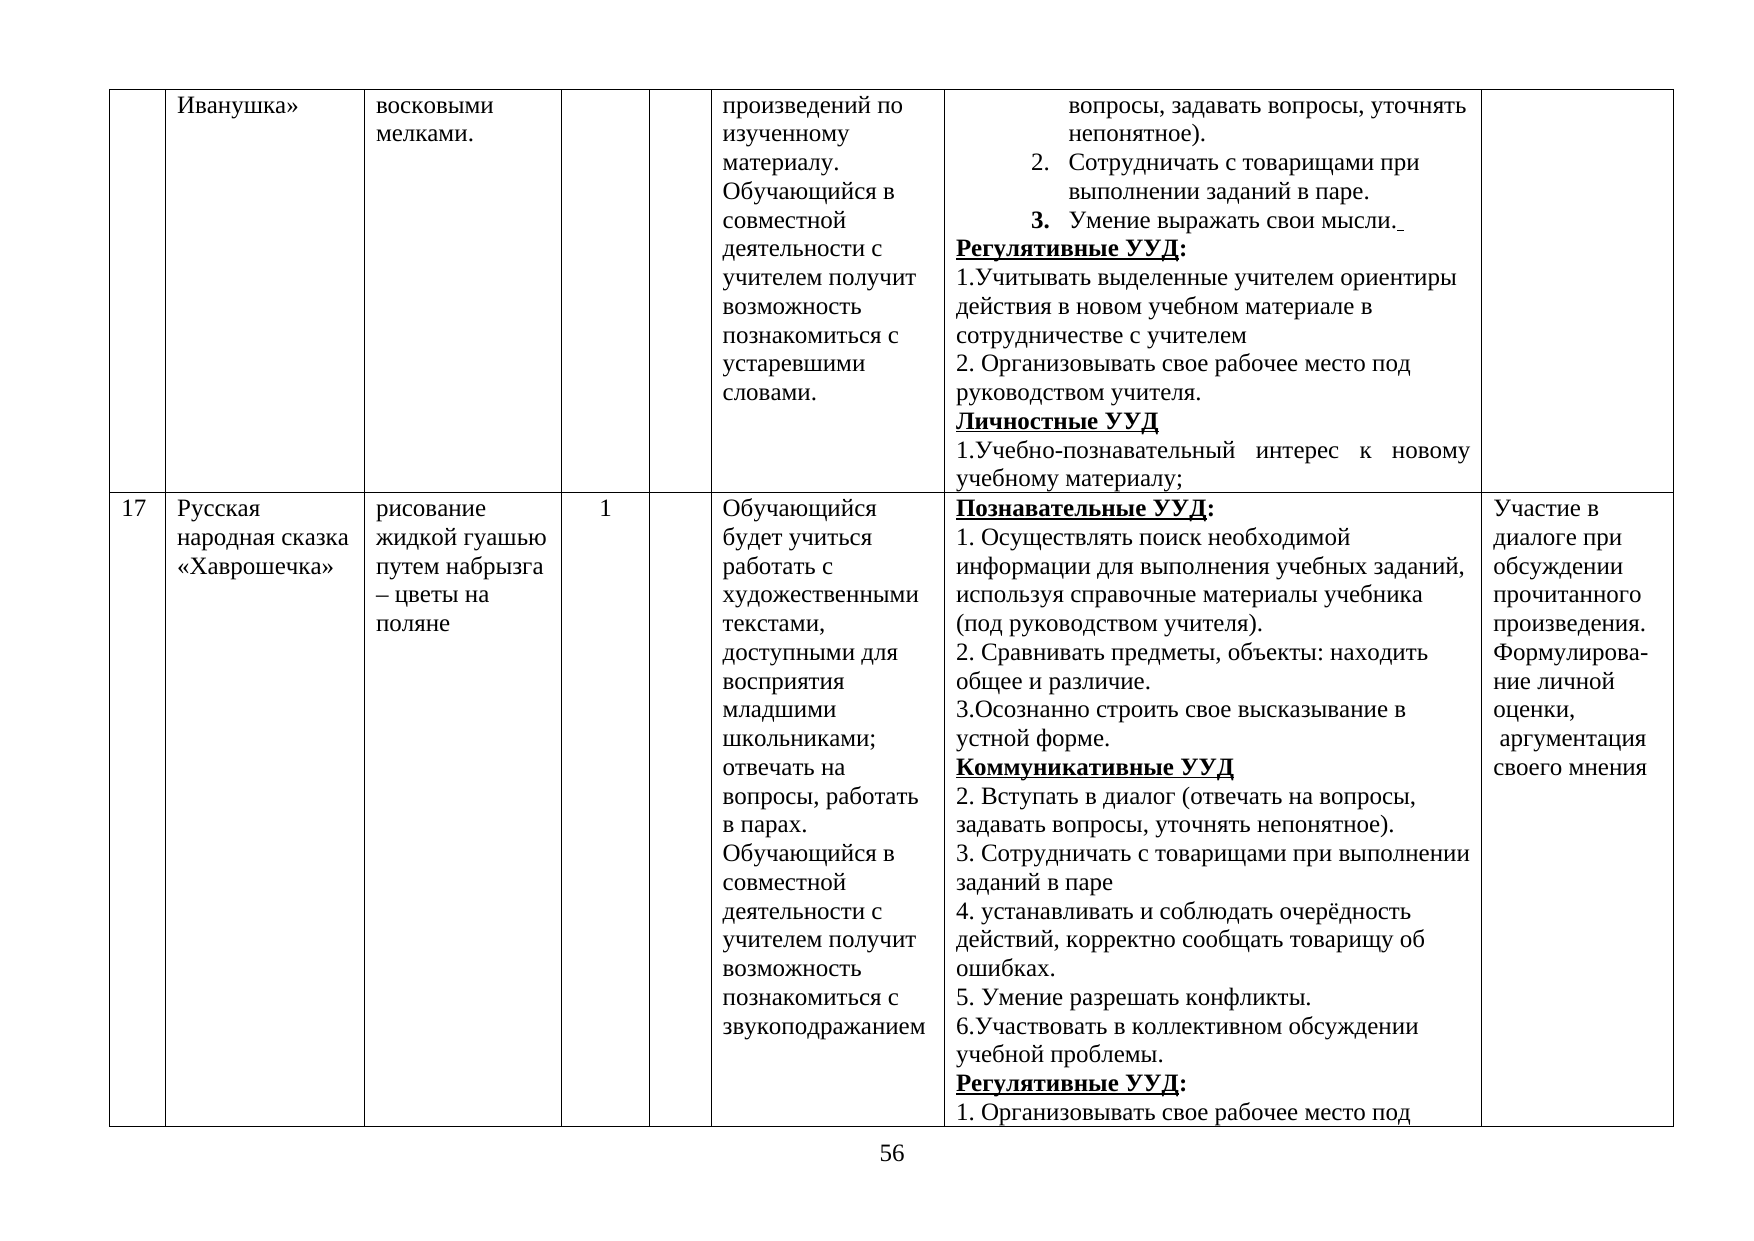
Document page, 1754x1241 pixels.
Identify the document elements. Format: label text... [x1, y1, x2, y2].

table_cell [365, 493, 561, 1126]
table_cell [166, 90, 364, 492]
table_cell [712, 493, 944, 1126]
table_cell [712, 90, 944, 492]
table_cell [166, 493, 364, 1126]
table_cell 1 [562, 493, 649, 1126]
table_cell 17 [110, 493, 165, 1126]
table_cell [650, 90, 711, 492]
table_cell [1482, 493, 1673, 1126]
table_cell [650, 493, 711, 1126]
table_cell 16 [110, 90, 165, 492]
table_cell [1482, 90, 1673, 492]
table_cell 1 [562, 90, 649, 492]
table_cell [945, 493, 1481, 1126]
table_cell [945, 90, 1481, 492]
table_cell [365, 90, 561, 492]
